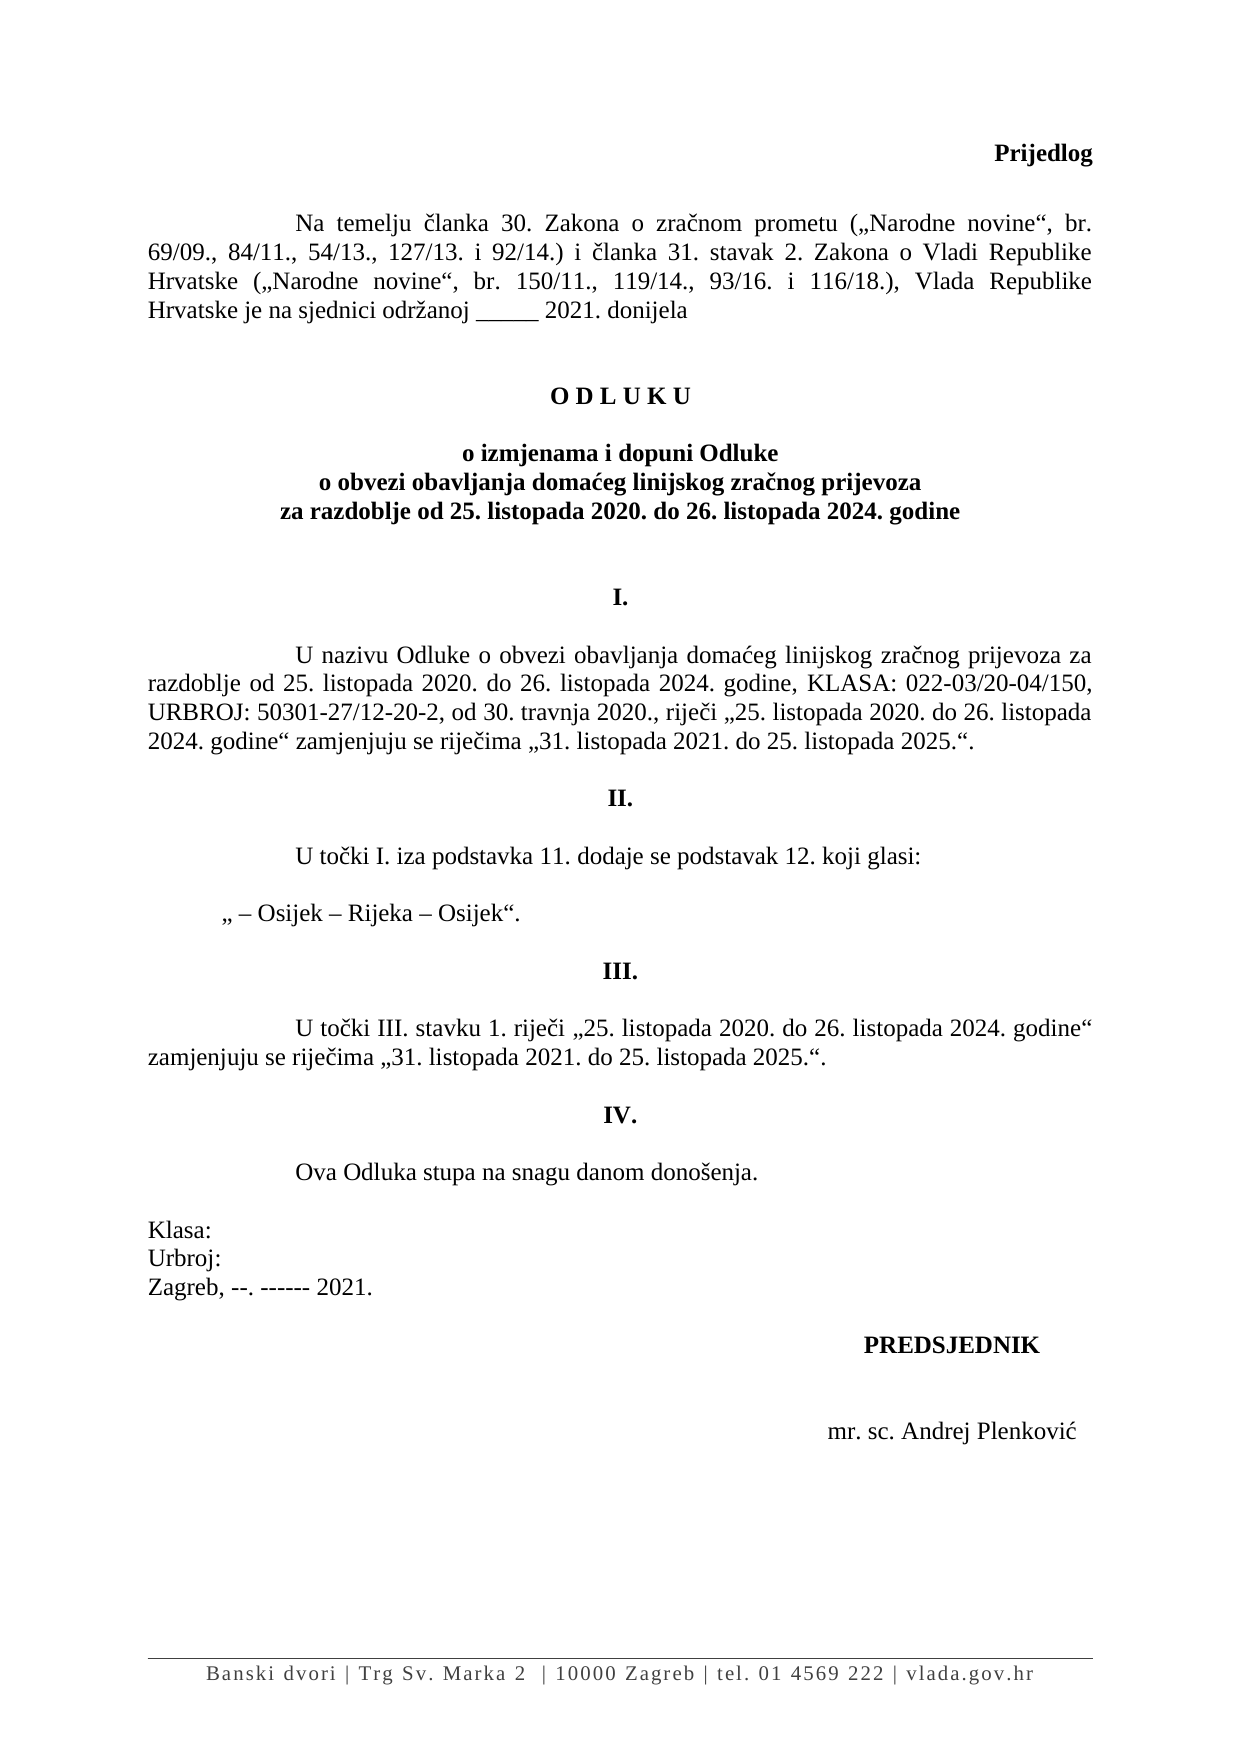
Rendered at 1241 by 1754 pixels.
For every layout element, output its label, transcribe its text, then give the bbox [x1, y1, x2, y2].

text o izmjenama i dopuni Odluke [148, 438, 1093, 467]
text U točki I. iza podstavka 11. dodaje se podstavak 12. koji glasi: [221, 841, 1093, 870]
text III. [148, 956, 1093, 985]
text Na temelju članka 30. Zakona o zračnom prometu („Narodne novine“, br. 69/09., 84/11., 54/13., 127/13. i 92/14.) i članka 31. stavak 2. Zakona o Vladi Republike Hrvatske („Narodne novine“, br. 150/11., 119/14., 93/16. i 116/18.), Vlada Republike Hrvatske je na sjednici održanoj _____ 2021. donijela [148, 208, 1093, 323]
text U nazivu Odluke o obvezi obavljanja domaćeg linijskog zračnog prijevoza za razdoblje od 25. listopada 2020. do 26. listopada 2024. godine, KLASA: 022-03/20-04/150, URBROJ: 50301-27/12-20-2, od 30. travnja 2020., riječi „25. listopada 2020. do 26. listopada 2024. godine“ zamjenjuju se riječima „31. listopada 2021. do 25. listopada 2025.“. [148, 640, 1093, 755]
text „ – Osijek – Rijeka – Osijek“. [148, 898, 1093, 927]
text O D L U K U [148, 381, 1093, 410]
text Zagreb, --. ------ 2021. [148, 1272, 1093, 1301]
text Prijedlog [148, 138, 1093, 167]
text Urbroj: [148, 1243, 1093, 1272]
text IV. [148, 1100, 1093, 1128]
text mr. sc. Andrej Plenković [811, 1416, 1093, 1445]
text za razdoblje od 25. listopada 2020. do 26. listopada 2024. godine [148, 496, 1093, 525]
text II. [148, 783, 1093, 812]
text I. [148, 582, 1093, 611]
text U točki III. stavku 1. riječi „25. listopada 2020. do 26. listopada 2024. godine“ zamjenjuju se riječima „31. listopada 2021. do 25. listopada 2025.“. [148, 1013, 1093, 1071]
text Klasa: [148, 1215, 1093, 1243]
text o obvezi obavljanja domaćeg linijskog zračnog prijevoza [148, 467, 1093, 496]
text Ova Odluka stupa na snagu danom donošenja. [221, 1157, 1093, 1186]
text PREDSJEDNIK [811, 1330, 1093, 1358]
